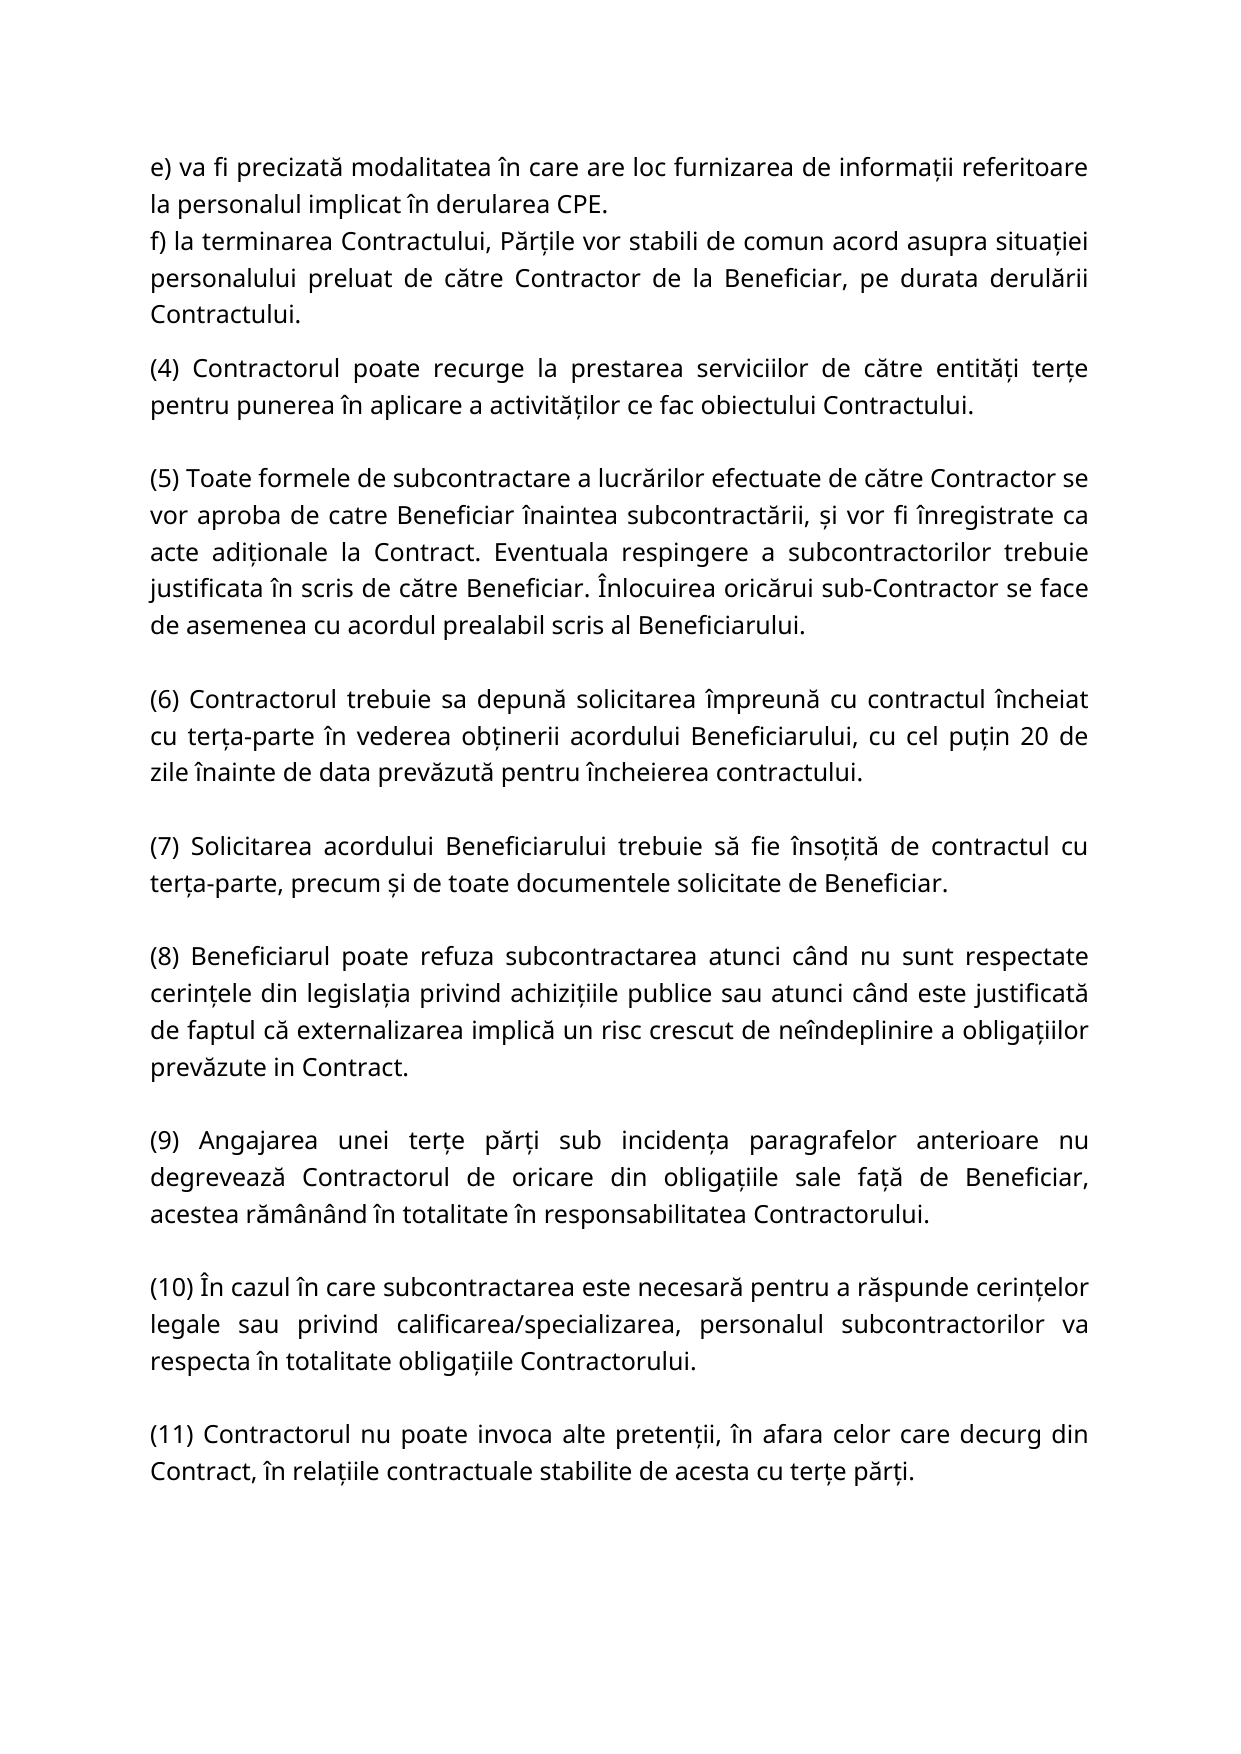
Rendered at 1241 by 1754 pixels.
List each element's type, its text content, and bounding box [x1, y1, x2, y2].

text (10) În cazul în care subcontractarea este necesară pentru a răspunde cerințelor legale sau privind calificarea/specializarea, personalul subcontractorilor va respecta în totalitate obligațiile Contractorului. [150, 1270, 1090, 1377]
text (4) Contractorul poate recurge la prestarea serviciilor de către entități terțe pentru punerea în aplicare a activităților ce fac obiectului Contractului. [150, 351, 1090, 421]
text (6) Contractorul trebuie sa depună solicitarea împreună cu contractul încheiat cu terța-parte în vederea obținerii acordului Beneficiarului, cu cel puțin 20 de zile înainte de data prevăzută pentru încheierea contractului. [150, 681, 1090, 789]
text (5) Toate formele de subcontractare a lucrărilor efectuate de către Contractor se vor aproba de catre Beneficiar înaintea subcontractării, și vor fi înregistrate ca acte adiționale la Contract. Eventuala respingere a subcontractorilor trebuie justificata în scris de către Beneficiar. Înlocuirea oricărui sub-Contractor se face de asemenea cu acordul prealabil scris al Beneficiarului. [150, 461, 1090, 642]
text (8) Beneficiarul poate refuza subcontractarea atunci când nu sunt respectate cerințele din legislația privind achizițiile publice sau atunci când este justificată de faptul că externalizarea implică un risc crescut de neîndeplinire a obligațiilor prevăzute in Contract. [150, 939, 1090, 1083]
text f) la terminarea Contractului, Părțile vor stabili de comun acord asupra situației personalului preluat de către Contractor de la Beneficiar, pe durata derulării Contractului. [150, 223, 1090, 331]
text (9) Angajarea unei terțe părți sub incidența paragrafelor anterioare nu degrevează Contractorul de oricare din obligațiile sale față de Beneficiar, acestea rămânând în totalitate în responsabilitatea Contractorului. [150, 1123, 1090, 1230]
text (7) Solicitarea acordului Beneficiarului trebuie să fie însoțită de contractul cu terța-parte, precum și de toate documentele solicitate de Beneficiar. [150, 828, 1090, 899]
text (11) Contractorul nu poate invoca alte pretenții, în afara celor care decurg din Contract, în relațiile contractuale stabilite de acesta cu terțe părți. [150, 1417, 1090, 1488]
text e) va fi precizată modalitatea în care are loc furnizarea de informații referitoare la personalul implicat în derularea CPE. [150, 150, 1090, 221]
